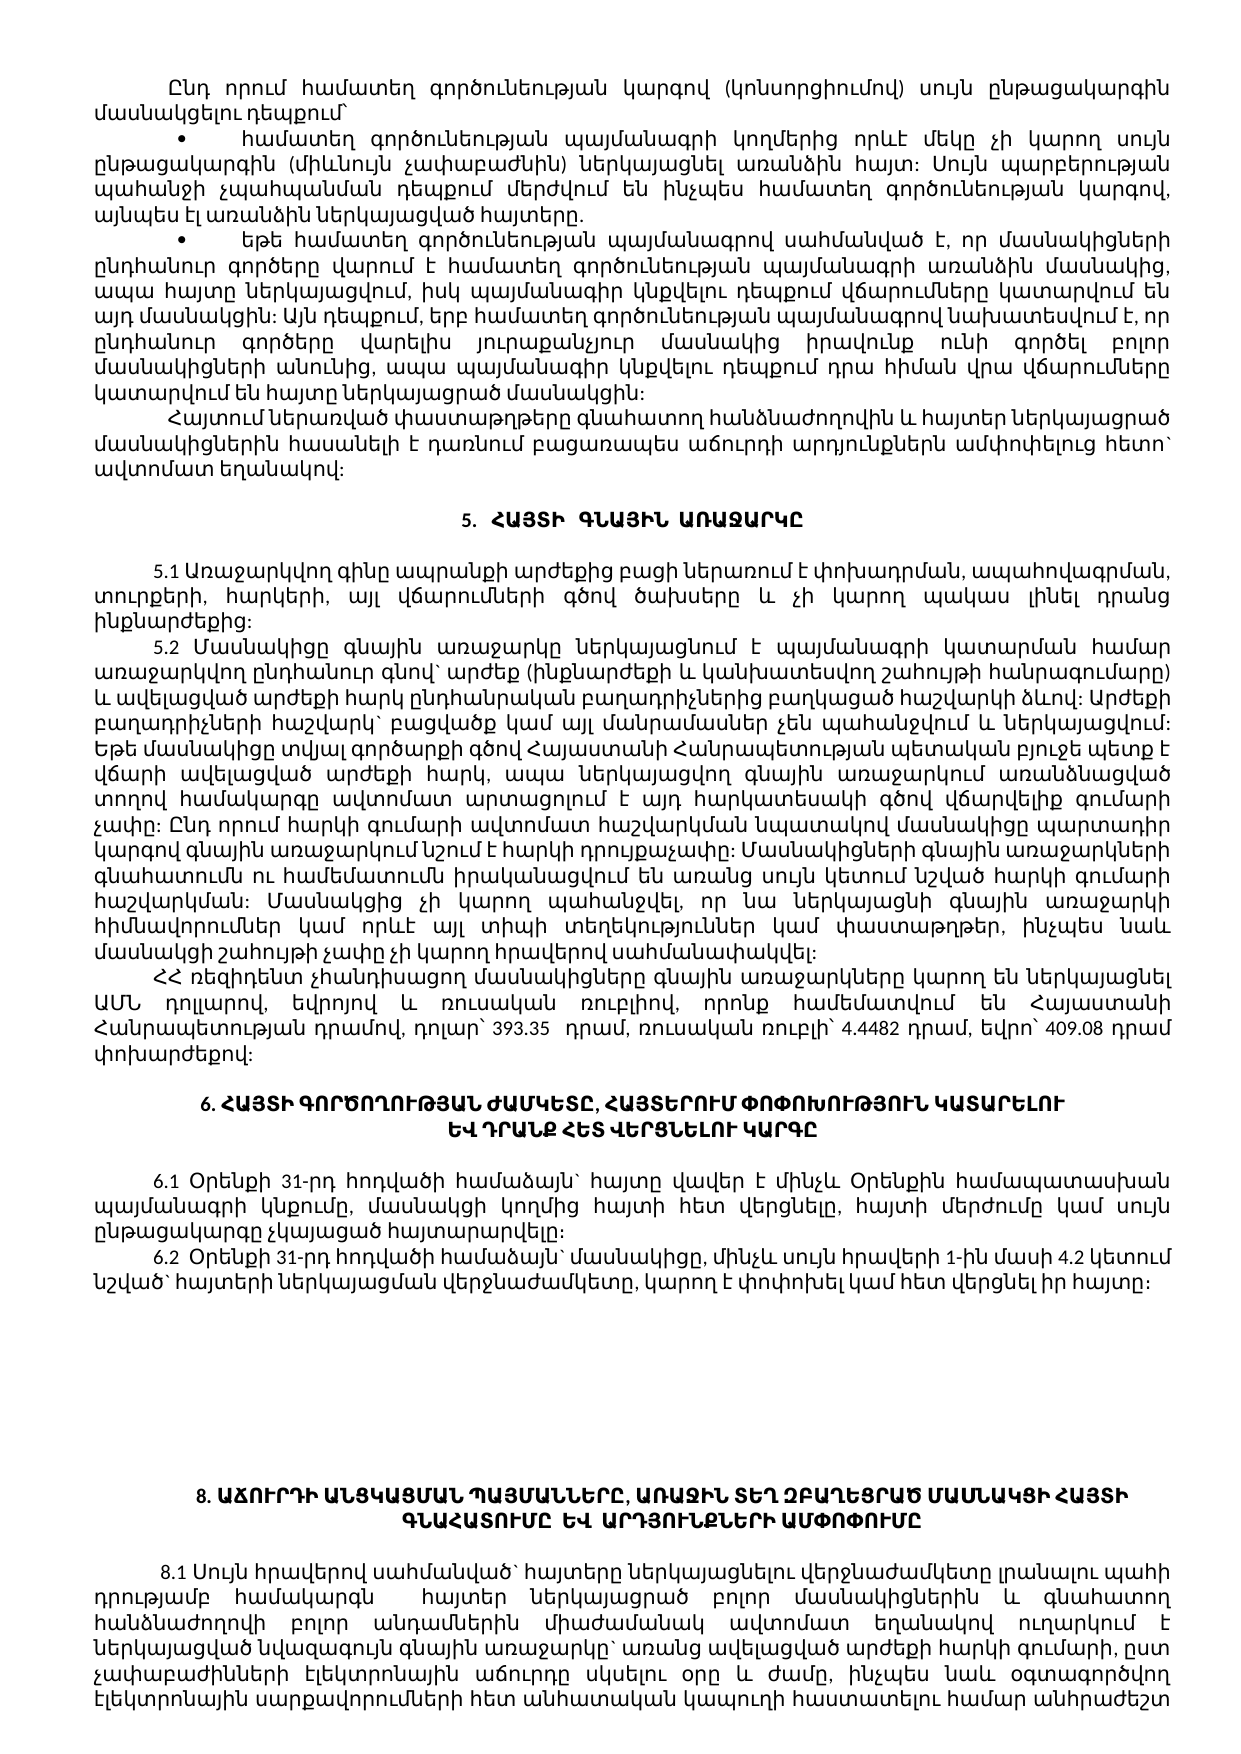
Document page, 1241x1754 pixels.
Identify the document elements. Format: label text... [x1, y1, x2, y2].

text 8. ԱՃՈՒՐԴԻ ԱՆՑԿԱՑՄԱՆ ՊԱՅՄԱՆՆԵՐԸ, ԱՌԱՋԻՆ ՏԵՂ ԶԲԱՂԵՑՐԱԾ ՄԱՍՆԱԿՑԻ ՀԱՅՏԻ [94, 1483, 1171, 1508]
text Ընդ որում համատեղ գործունեության կարգով (կոնսորցիումով) սույն ընթացակարգին մասնակցելու դեպքում՝ [94, 75, 1171, 126]
text 5.1 Առաջարկվող գինը ապրանքի արժեքից բացի ներառում է փոխադրման, ապահովագրման, տուրքերի, հարկերի, այլ վճարումների գծով ծախսերը և չի կարող պակաս լինել դրանց ինքնարժեքից: [94, 558, 1171, 634]
text 5.2 Մասնակիցը գնային առաջարկը ներկայացնում է պայմանագրի կատարման համար առաջարկվող ընդհանուր գնով` արժեք (ինքնարժեքի և կանխատեսվող շահույթի հանրագումարը) և ավելացված արժեքի հարկ ընդհանրական բաղադրիչներից բաղկացած հաշվարկի ձևով: Արժեքի բաղադրիչների հաշվարկ` բացվածք կամ այլ մանրամասներ չեն պահանջվում և ներկայացվում: Եթե մասնակիցը տվյալ գործարքի գծով Հայաստանի Հանրապետության պետական բյուջե պետք է վճարի ավելացված արժեքի հարկ, ապա ներկայացվող գնային առաջարկում առանձնացված տողով համակարգը ավտոմատ արտացոլում է այդ հարկատեսակի գծով վճարվելիք գումարի չափը: Ընդ որում հարկի գումարի ավտոմատ հաշվարկման նպատակով մասնակիցը պարտադիր կարգով գնային առաջարկում նշում է հարկի դրույքաչափը: Մասնակիցների գնային առաջարկների գնահատումն ու համեմատումն իրականացվում են առանց սույն կետում նշված հարկի գումարի հաշվարկման: Մասնակցից չի կարող պահանջվել, որ նա ներկայացնի գնային առաջարկի հիմնավորումներ կամ որևէ այլ տիպի տեղեկություններ կամ փաստաթղթեր, ինչպես նաև մասնակցի շահույթի չափը չի կարող հրավերով սահմանափակվել: [94, 634, 1171, 964]
list համատեղ գործունեության պայմանագրի կողմերից որևէ մեկը չի կարող սույն ընթացակարգին (միևնույն չափաբաժնին) ներկայացնել առանձին հայտ: Սույն պարբերության պահանջի չպահպանման դեպքում մերժվում են ինչպես համատեղ գործունեության կարգով, այնպես էլ առանձին ներկայացված հայտերը. [94, 126, 1171, 227]
text Հայտում ներառված փաստաթղթերը գնահատող հանձնաժողովին և հայտեր ներկայացրած մասնակիցներին հասանելի է դառնում բացառապես աճուրդի արդյունքներն ամփոփելուց հետո` ավտոմատ եղանակով: [94, 405, 1171, 482]
text 6.2 Օրենքի 31-րդ հոդվածի համաձայն` մասնակիցը, մինչև սույն հրավերի 1-ին մասի 4.2 կետում նշված` հայտերի ներկայացման վերջնաժամկետը, կարող է փոփոխել կամ հետ վերցնել իր հայտը։ [94, 1244, 1171, 1295]
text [94, 1559, 1171, 1712]
text ՀՀ ռեզիդենտ չհանդիսացող մասնակիցները գնային առաջարկները կարող են ներկայացնել ԱՄՆ դոլլարով, եվրոյով և ռուսական ռուբլիով, որոնք համեմատվում են Հայաստանի Հանրապետության դրամով, դոլար՝ 393.35 դրամ, ռուսական ռուբլի՝ 4.4482 դրամ, եվրո՝ 409.08 դրամ փոխարժեքով: [94, 964, 1171, 1066]
text ԳՆԱՀԱՏՈՒՄԸ ԵՎ ԱՐԴՅՈՒՆՔՆԵՐԻ ԱՄՓՈՓՈՒՄԸ [94, 1508, 1171, 1534]
text ԵՎ ԴՐԱՆՔ ՀԵՏ ՎԵՐՑՆԵԼՈՒ ԿԱՐԳԸ [94, 1117, 1171, 1142]
list եթե համատեղ գործունեության պայմանագրով սահմանված է, որ մասնակիցների ընդհանուր գործերը վարում է համատեղ գործունեության պայմանագրի առանձին մասնակից, ապա հայտը ներկայացվում, իսկ պայմանագիր կնքվելու դեպքում վճարումները կատարվում են այդ մասնակցին: Այն դեպքում, երբ համատեղ գործունեության պայմանագրով նախատեսվում է, որ ընդհանուր գործերը վարելիս յուրաքանչյուր մասնակից իրավունք ունի գործել բոլոր մասնակիցների անունից, ապա պայմանագիր կնքվելու դեպքում դրա հիման վրա վճարումները կատարվում են հայտը ներկայացրած մասնակցին: [94, 227, 1171, 405]
text 6. ՀԱՅՏԻ ԳՈՐԾՈՂՈՒԹՅԱՆ ԺԱՄԿԵՏԸ, ՀԱՅՏԵՐՈՒՄ ՓՈՓՈԽՈՒԹՅՈՒՆ ԿԱՏԱՐԵԼՈՒ [94, 1092, 1171, 1117]
text 5. ՀԱՅՏԻ ԳՆԱՅԻՆ ԱՌԱՋԱՐԿԸ [94, 507, 1171, 532]
text 6.1 Օրենքի 31-րդ հոդվածի համաձայն` հայտը վավեր է մինչև Օրենքին համապատասխան պայմանագրի կնքումը, մասնակցի կողմից հայտի հետ վերցնելը, հայտի մերժումը կամ սույն ընթացակարգը չկայացած հայտարարվելը։ [94, 1168, 1171, 1244]
